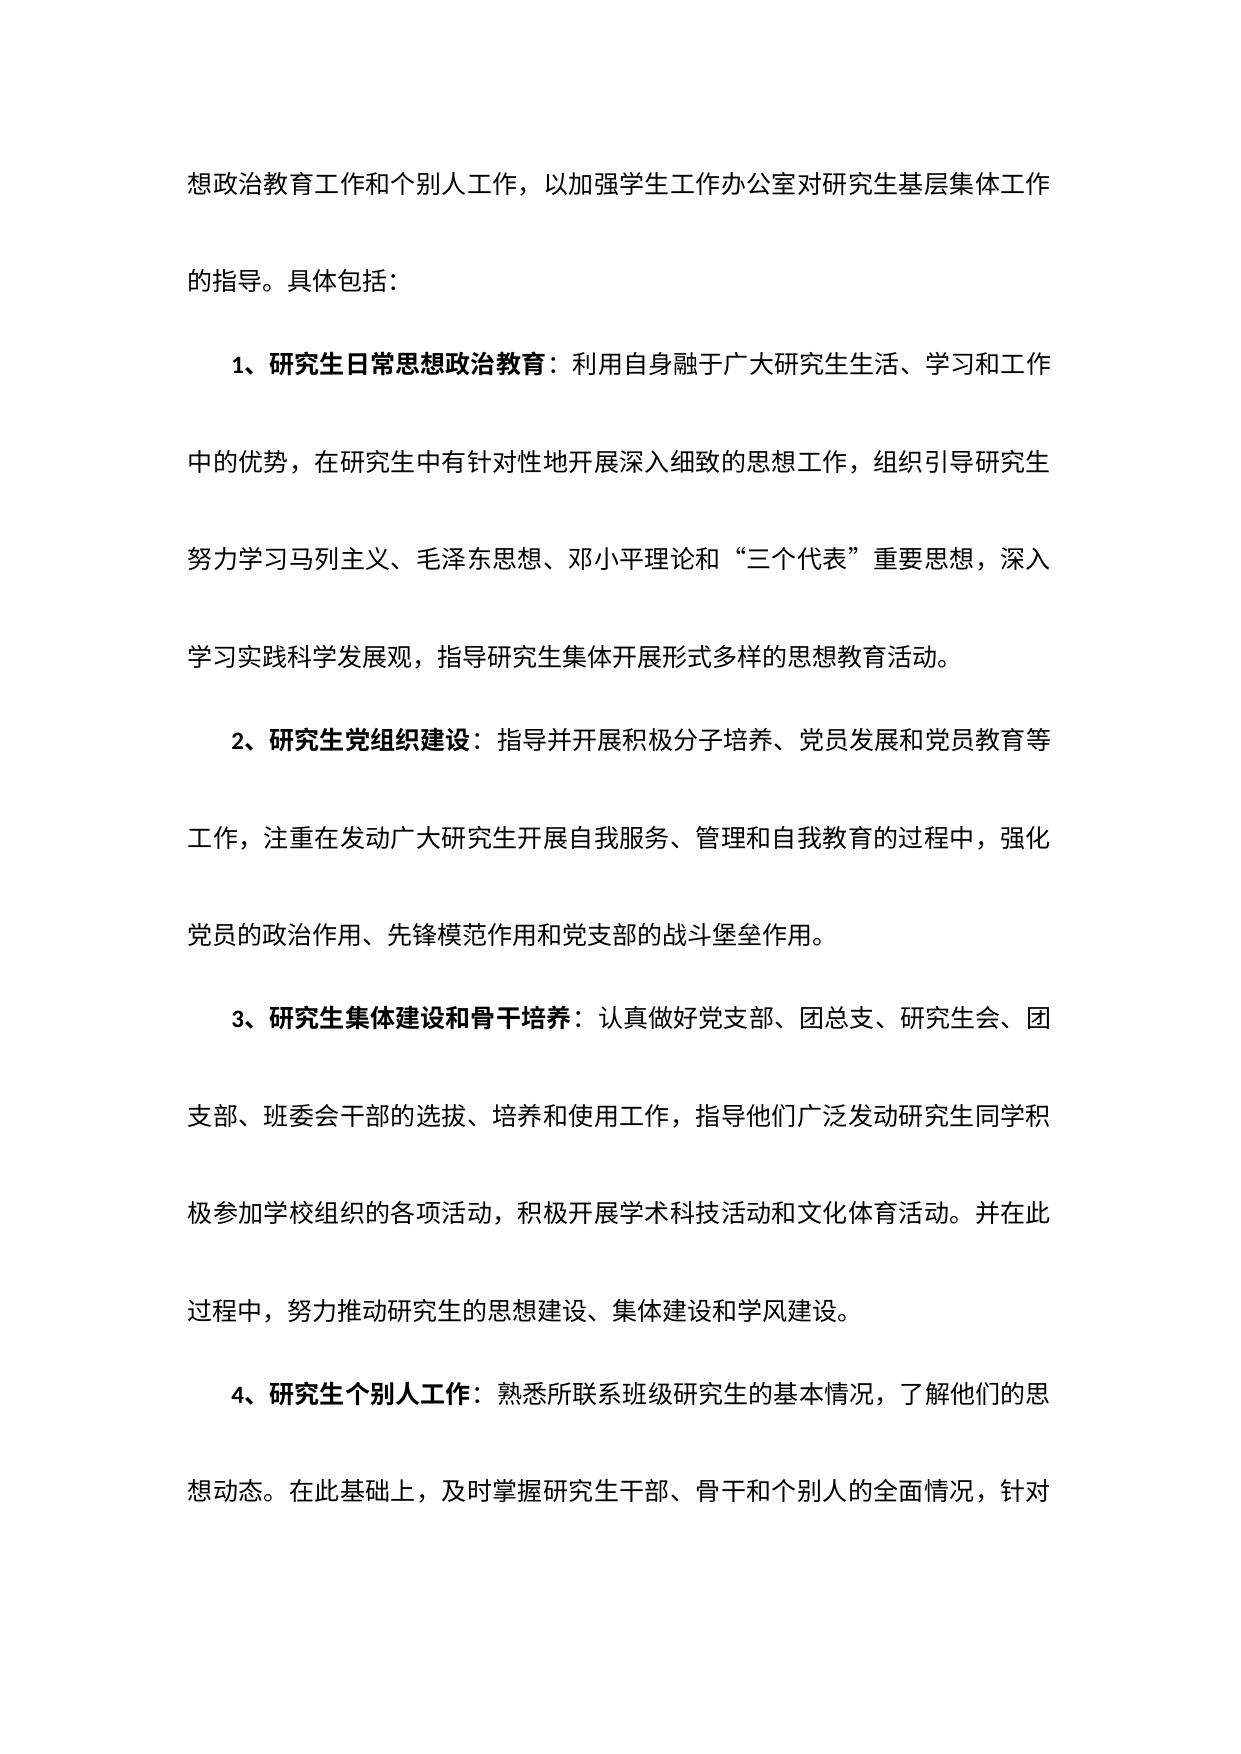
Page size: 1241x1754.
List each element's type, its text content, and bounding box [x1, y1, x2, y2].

text 1、研究生日常思想政治教育：利用自身融于广大研究生生活、学习和工作中的优势，在研究生中有针对性地开展深入细致的思想工作，组织引导研究生努力学习马列主义、毛泽东思想、邓小平理论和“三个代表”重要思想，深入学习实践科学发展观，指导研究生集体开展形式多样的思想教育活动。 [187, 331, 1053, 688]
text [187, 150, 1053, 312]
text 2、研究生党组织建设：指导并开展积极分子培养、党员发展和党员教育等工作，注重在发动广大研究生开展自我服务、管理和自我教育的过程中，强化党员的政治作用、先锋模范作用和党支部的战斗堡垒作用。 [187, 706, 1053, 966]
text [187, 1360, 1053, 1522]
text 3、研究生集体建设和骨干培养：认真做好党支部、团总支、研究生会、团支部、班委会干部的选拔、培养和使用工作，指导他们广泛发动研究生同学积极参加学校组织的各项活动，积极开展学术科技活动和文化体育活动。并在此过程中，努力推动研究生的思想建设、集体建设和学风建设。 [187, 984, 1053, 1342]
